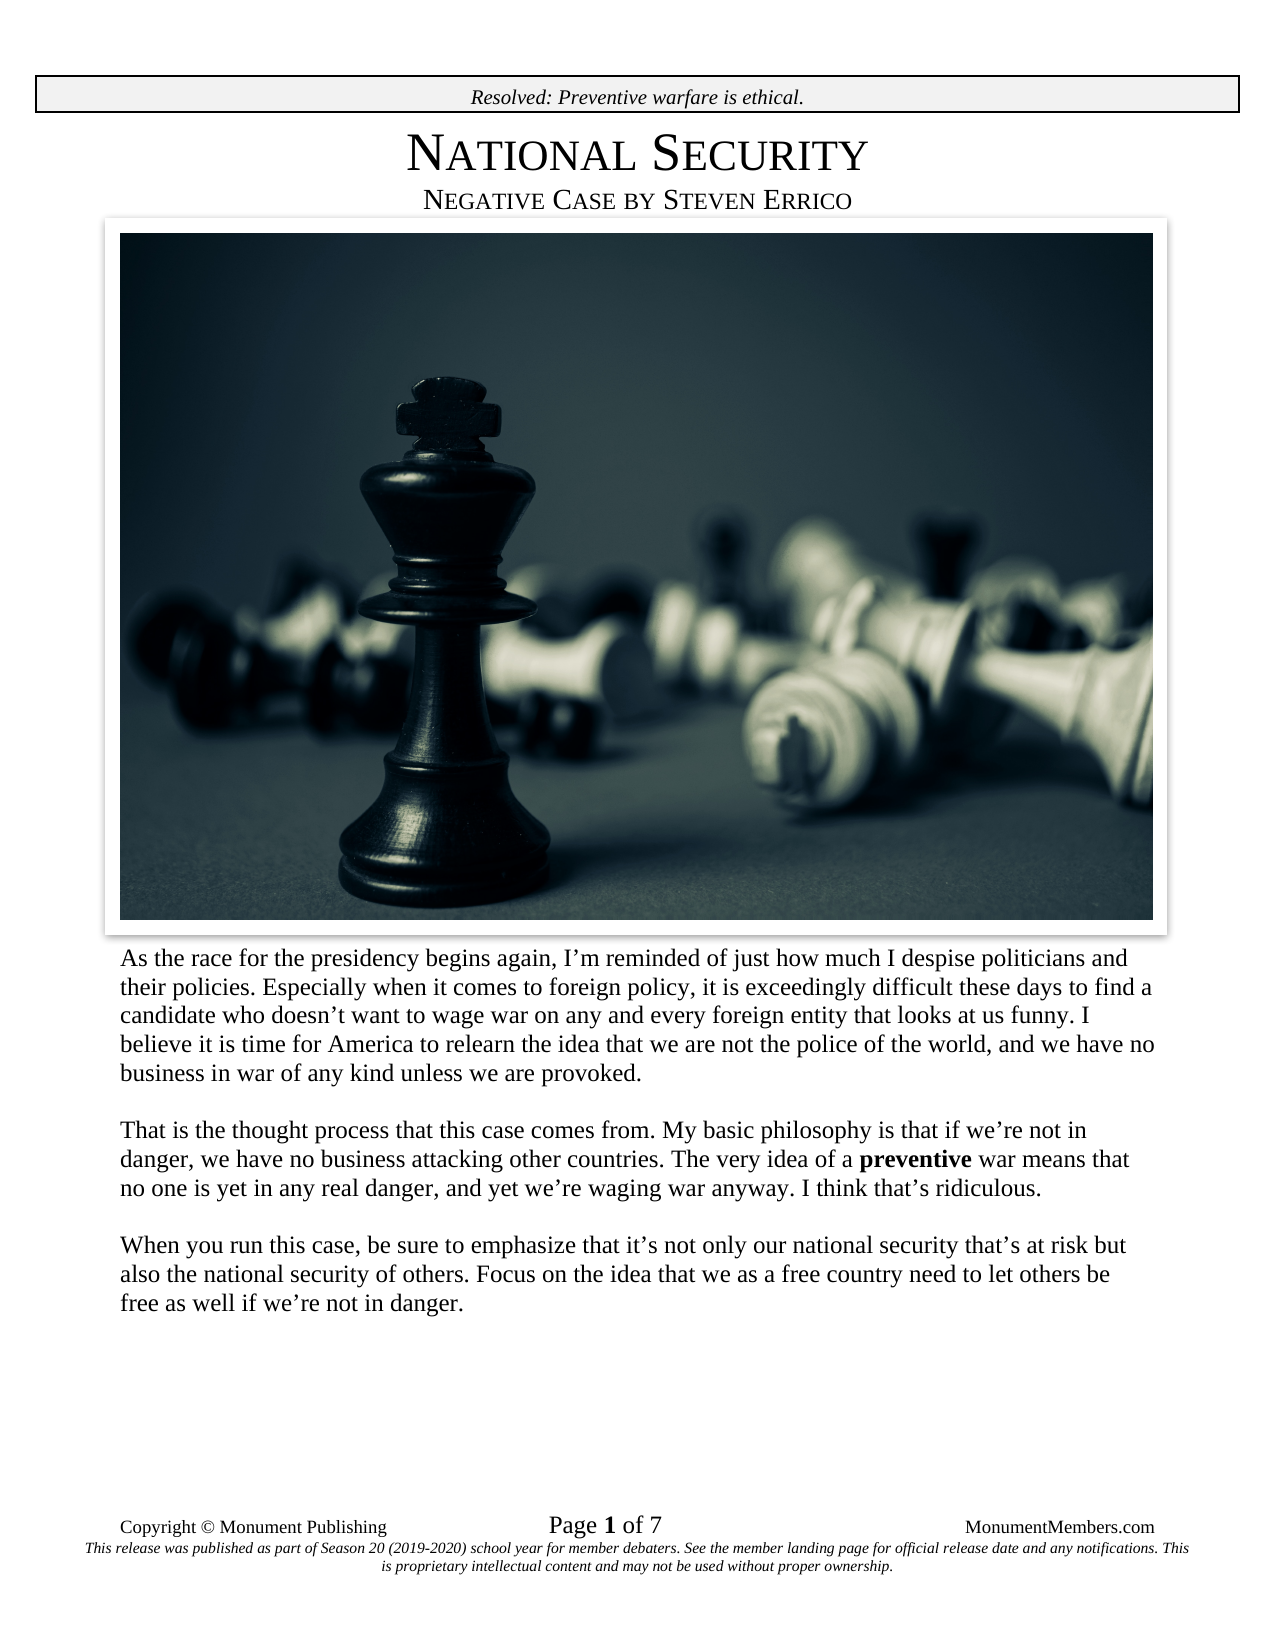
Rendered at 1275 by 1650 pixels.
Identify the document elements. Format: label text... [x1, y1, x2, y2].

text That is the thought process that this case comes from. My basic philosophy is that if we’re not in danger, we have no business attacking other countries. The very idea of a preventive war means that no one is yet in any real danger, and yet we’re waging war anyway. I think that’s ridiculous. [120, 1116, 1155, 1202]
title National Security Negative Case by Steven Errico [45, 120, 1230, 216]
text As the race for the presidency begins again, I’m reminded of just how much I despise politicians and their policies. Especially when it comes to foreign policy, it is exceedingly difficult these days to find a candidate who doesn’t want to wage war on any and every foreign entity that looks at us funny. I believe it is time for America to relearn the idea that we are not the police of the world, and we have no business in war of any kind unless we are provoked. [120, 943, 1155, 1087]
picture [120, 233, 1153, 920]
text When you run this case, be sure to emphasize that it’s not only our national security that’s at risk but also the national security of others. Focus on the idea that we as a free country need to let others be free as well if we’re not in danger. [120, 1231, 1155, 1317]
